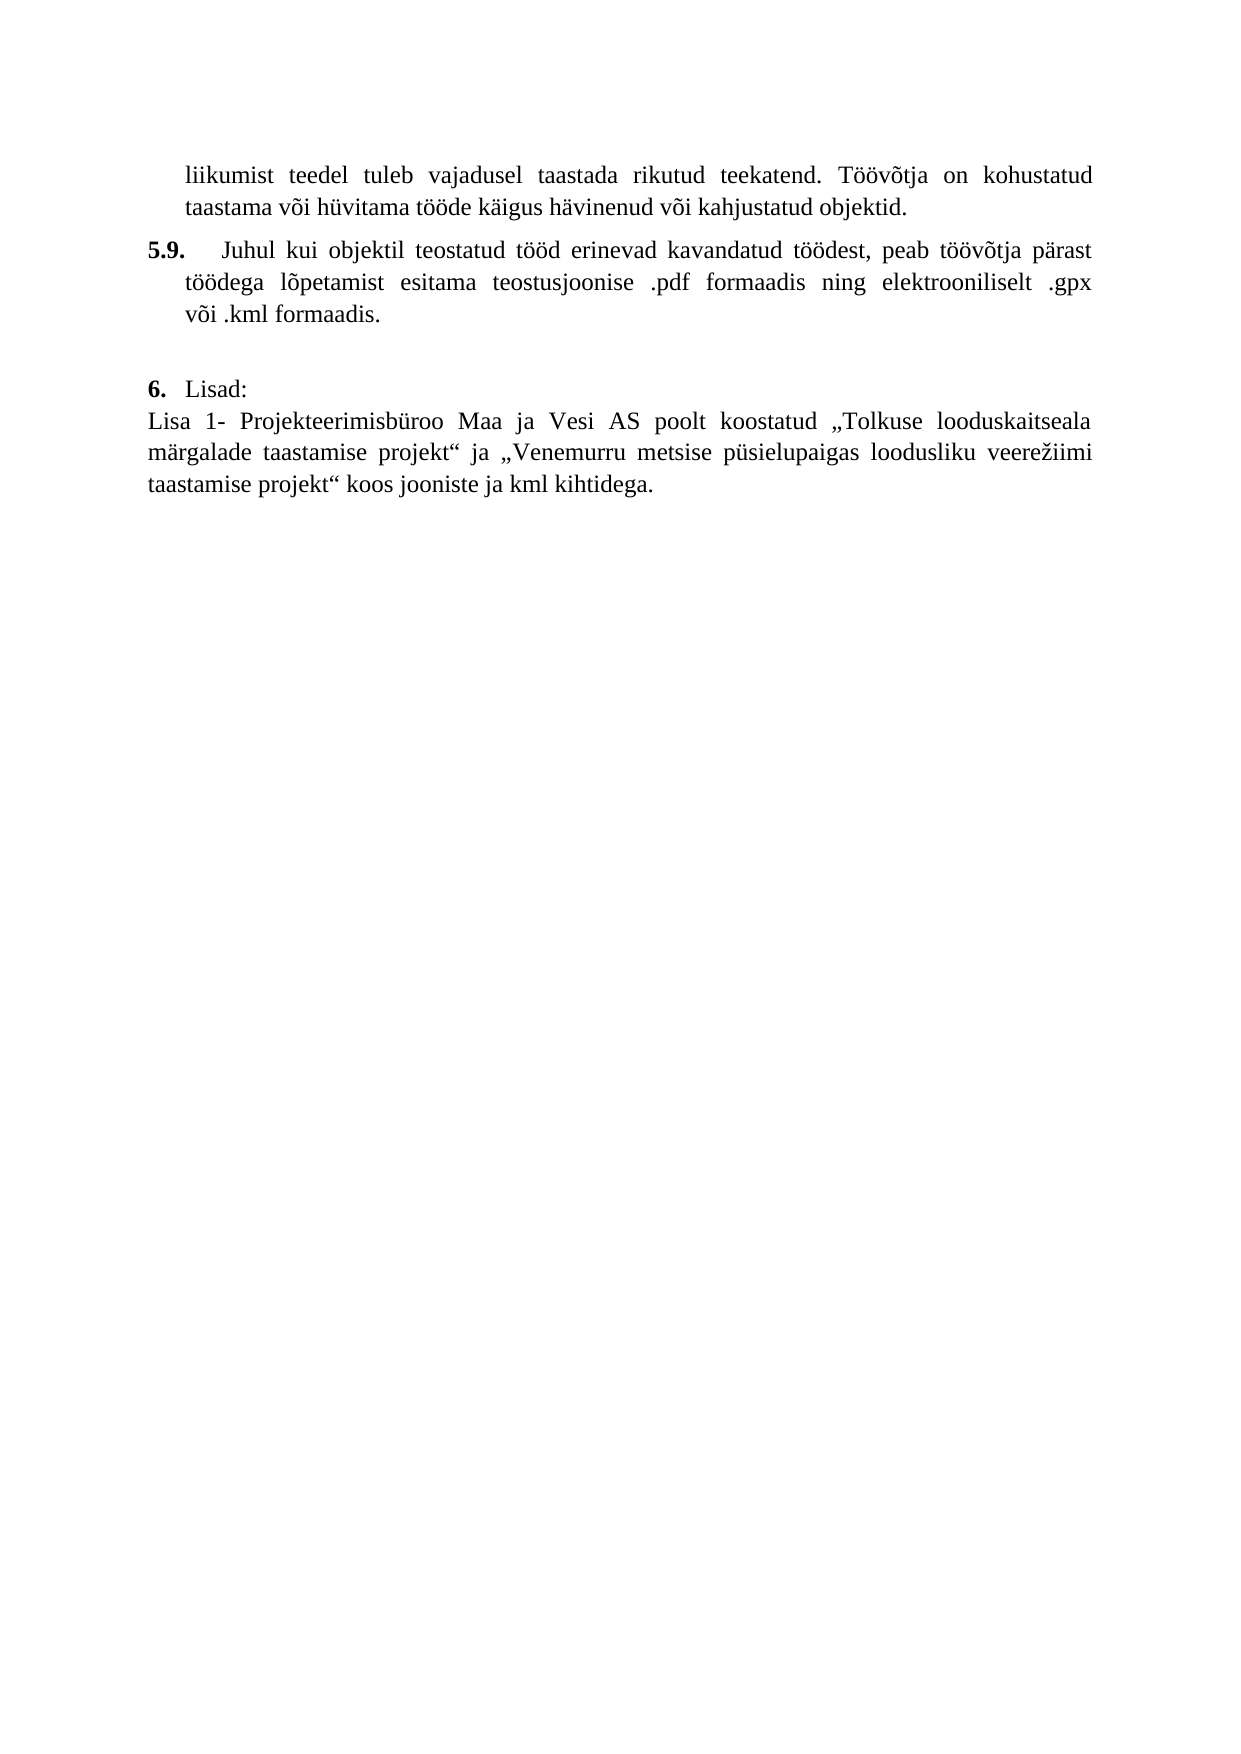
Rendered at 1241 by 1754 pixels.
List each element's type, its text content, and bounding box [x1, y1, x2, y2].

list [148, 160, 1093, 220]
list Lisad: [148, 374, 1093, 403]
list Juhul kui objektil teostatud tööd erinevad kavandatud töödest, peab töövõtja pärast töödega lõpetamist esitama teostusjoonise .pdf formaadis ning elektrooniliselt .gpx või .kml formaadis. [148, 236, 1093, 327]
list Lisa 1- Projekteerimisbüroo Maa ja Vesi AS poolt koostatud „Tolkuse looduskaitseala märgalade taastamise projekt“ ja „Venemurru metsise püsielupaigas loodusliku veerežiimi taastamise projekt“ koos jooniste ja kml kihtidega. [148, 406, 1093, 498]
